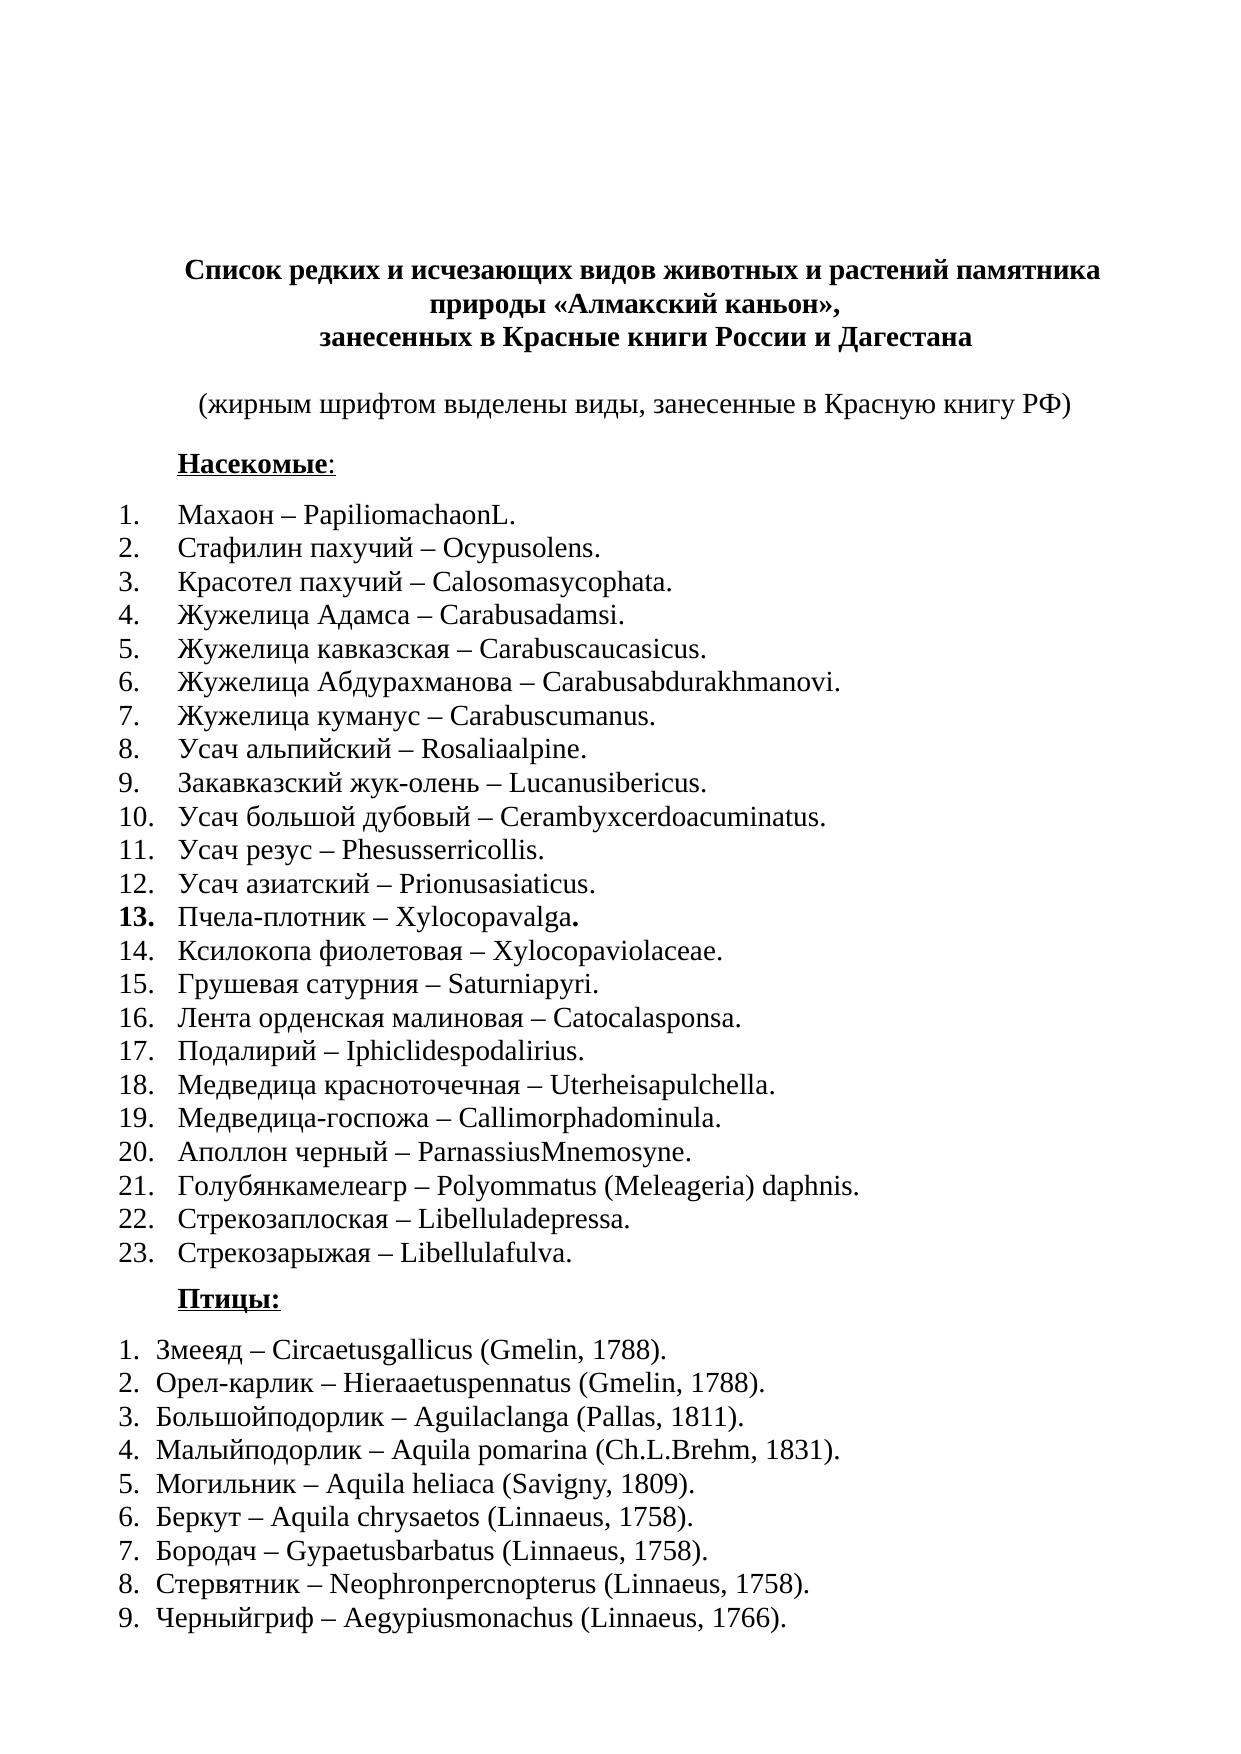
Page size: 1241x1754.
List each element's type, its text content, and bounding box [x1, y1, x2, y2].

list Жужелица Адамса – Carabusadamsi. [118, 597, 1152, 631]
list Стервятник – Neophronpercnopterus (Linnaeus, 1758). [118, 1567, 1152, 1600]
list Жужелица куманус – Carabuscumanus. [118, 698, 1152, 732]
list Орел-карлик – Hieraaetuspennatus (Gmelin, 1788). [118, 1365, 1152, 1399]
list Махаон – PapiliomachaonL. [118, 497, 1152, 530]
list Медведица-госпожа – Callimorphadominula. [118, 1101, 1152, 1134]
list Стрекозарыжая – Libellulafulva. [118, 1235, 1152, 1268]
list Усач азиатский – Prionusasiaticus. [118, 866, 1152, 899]
text занесенных в Красные книги России и Дагестана [118, 319, 1152, 353]
list Пчела-плотник – Xylocopavalga. [118, 899, 1152, 933]
list Стрекозаплоская – Libelluladepressa. [118, 1201, 1152, 1235]
text Насекомые: [118, 446, 1152, 479]
list Усач большой дубовый – Cerambyxcerdoacuminatus. [118, 799, 1152, 832]
list Жужелица кавказская – Carabuscaucasicus. [118, 631, 1152, 664]
list Красотел пахучий – Calosomasycophata. [118, 564, 1152, 597]
list Аполлон черный – ParnassiusMnemosyne. [118, 1134, 1152, 1168]
list Голубянкамелеагр – Polyommatus (Meleageria) daphnis. [118, 1168, 1152, 1201]
list Медведица красноточечная – Uterheisapulchella. [118, 1067, 1152, 1101]
list Беркут – Aquila chrysaetos (Linnaeus, 1758). [118, 1499, 1152, 1533]
list Стафилин пахучий – Ocypusolens. [118, 530, 1152, 564]
list Усач резус – Phesusserricollis. [118, 832, 1152, 866]
list Усач альпийский – Rosaliaalpine. [118, 732, 1152, 765]
list Могильник – Aquila heliaca (Savigny, 1809). [118, 1466, 1152, 1499]
list Ксилокопа фиолетовая – Xylocopaviolaceae. [118, 933, 1152, 966]
list Черныйгриф – Aegypiusmonachus (Linnaeus, 1766). [118, 1600, 1152, 1634]
list Малыйподорлик – Aquila pomarina (Ch.L.Brehm, 1831). [118, 1432, 1152, 1466]
list Грушевая сатурния – Saturniapyri. [118, 966, 1152, 1000]
text (жирным шрифтом выделены виды, занесенные в Красную книгу РФ) [118, 386, 1152, 420]
list Жужелица Абдурахманова – Carabusabdurakhmanovi. [118, 664, 1152, 698]
list Большойподорлик – Aguilaclanga (Pallas, 1811). [118, 1399, 1152, 1432]
text Птицы: [118, 1281, 1152, 1314]
list Змееяд – Circaetusgallicus (Gmelin, 1788). [118, 1332, 1152, 1365]
list Бородач – Gypaetusbarbatus (Linnaeus, 1758). [118, 1533, 1152, 1567]
list Подалирий – Iphiclidespodalirius. [118, 1033, 1152, 1067]
text Список редких и исчезающих видов животных и растений памятника природы «Алмакский каньон», [118, 252, 1152, 319]
list Лента орденская малиновая – Catocalasponsa. [118, 1000, 1152, 1033]
list Закавказский жук-олень – Lucanusibericus. [118, 765, 1152, 799]
